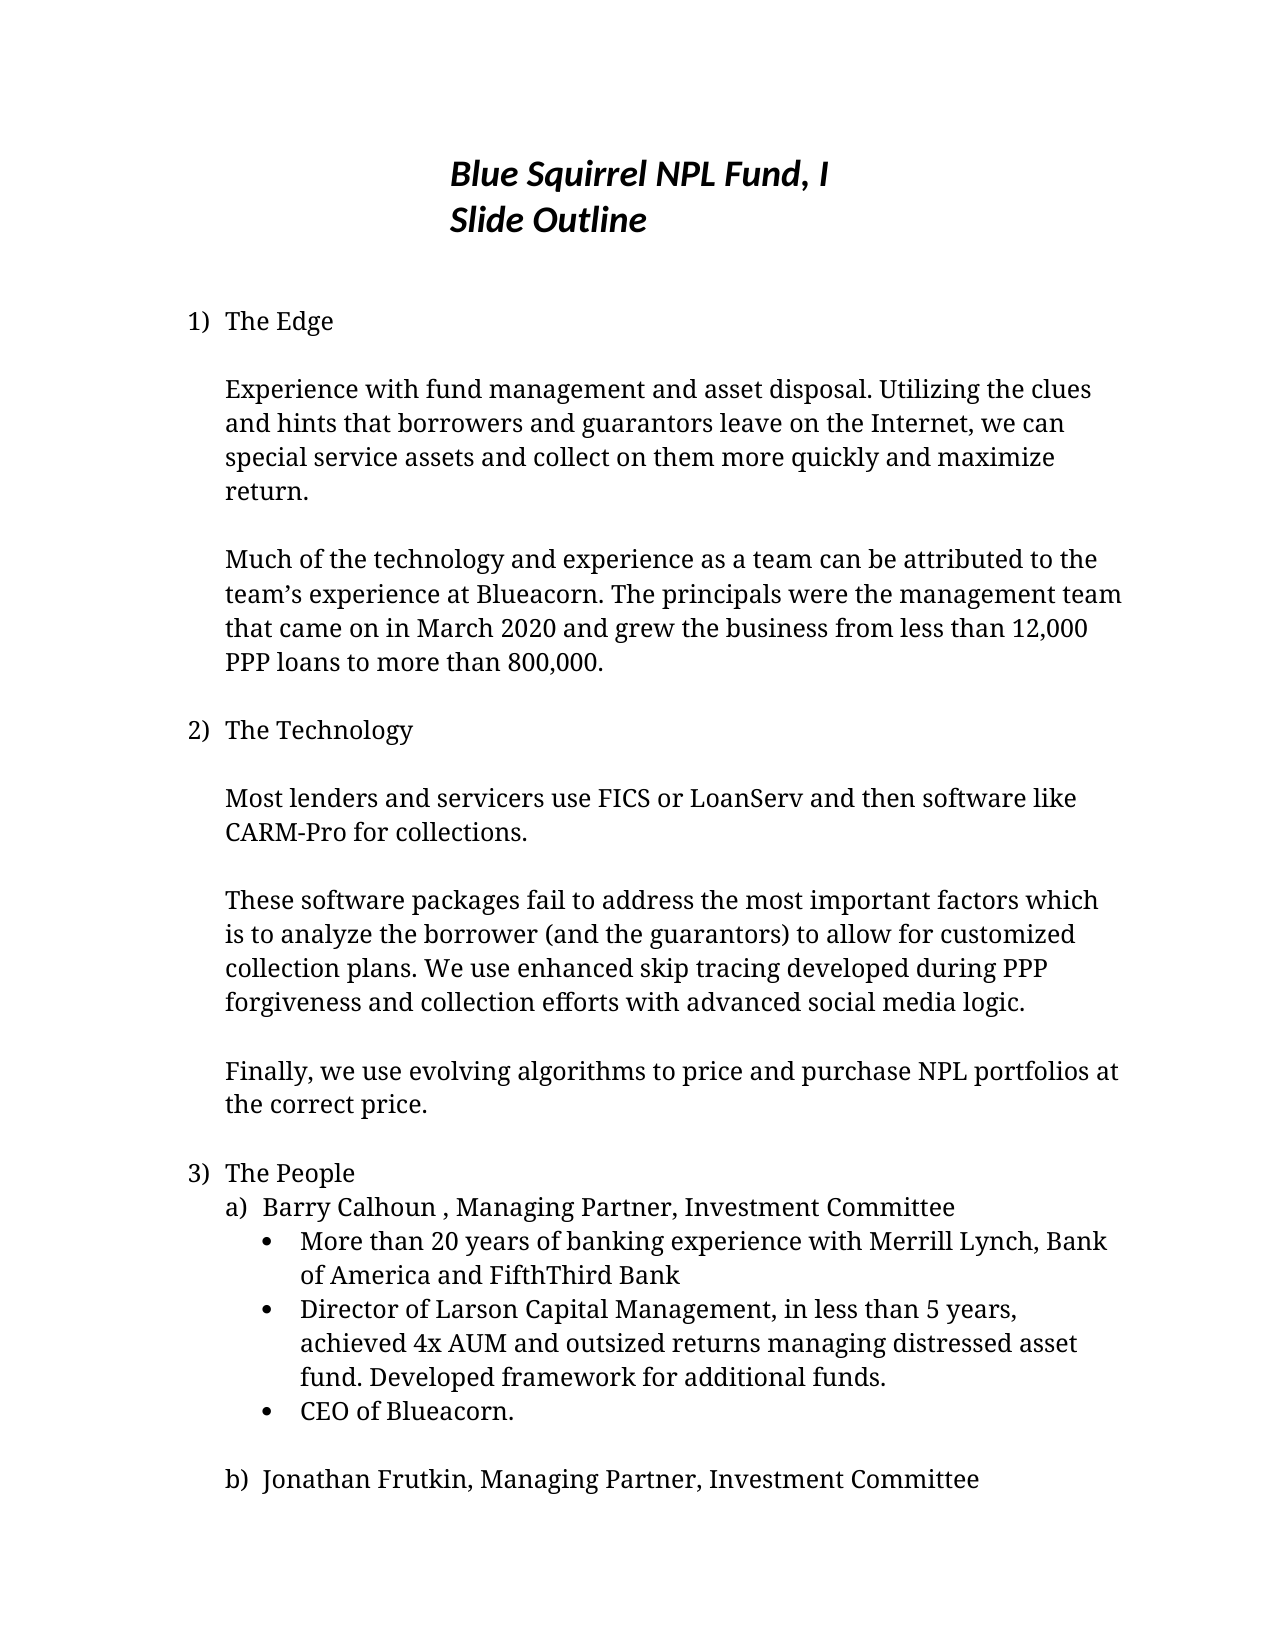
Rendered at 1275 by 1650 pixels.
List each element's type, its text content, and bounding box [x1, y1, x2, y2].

list Most lenders and servicers use FICS or LoanServ and then software like CARM-Pro for collections. [225, 781, 1125, 849]
list CEO of Blueacorn. [262, 1394, 1125, 1428]
list The People [187, 1155, 1125, 1189]
list Much of the technology and experience as a team can be attributed to the team’s experience at Blueacorn. The principals were the management team that came on in March 2020 and grew the business from less than 12,000 PPP loans to more than 800,000. [225, 542, 1125, 678]
list More than 20 years of banking experience with Merrill Lynch, Bank of America and FifthThird Bank [262, 1223, 1125, 1292]
list Barry Calhoun , Managing Partner, Investment Committee [225, 1189, 1125, 1223]
list Experience with fund management and asset disposal. Utilizing the clues and hints that borrowers and guarantors leave on the Internet, we can special service assets and collect on them more quickly and maximize return. [225, 372, 1125, 508]
list The Edge [187, 304, 1125, 338]
list Finally, we use evolving algorithms to price and purchase NPL portfolios at the correct price. [225, 1053, 1125, 1121]
text Slide Outline [450, 196, 1125, 242]
list Director of Larson Capital Management, in less than 5 years, achieved 4x AUM and outsized returns managing distressed asset fund. Developed framework for additional funds. [262, 1292, 1125, 1394]
list The Technology [187, 712, 1125, 747]
list Jonathan Frutkin, Managing Partner, Investment Committee [225, 1462, 1125, 1496]
text Blue Squirrel NPL Fund, I [450, 150, 1125, 196]
list These software packages fail to address the most important factors which is to analyze the borrower (and the guarantors) to allow for customized collection plans. We use enhanced skip tracing developed during PPP forgiveness and collection efforts with advanced social media logic. [225, 883, 1125, 1019]
